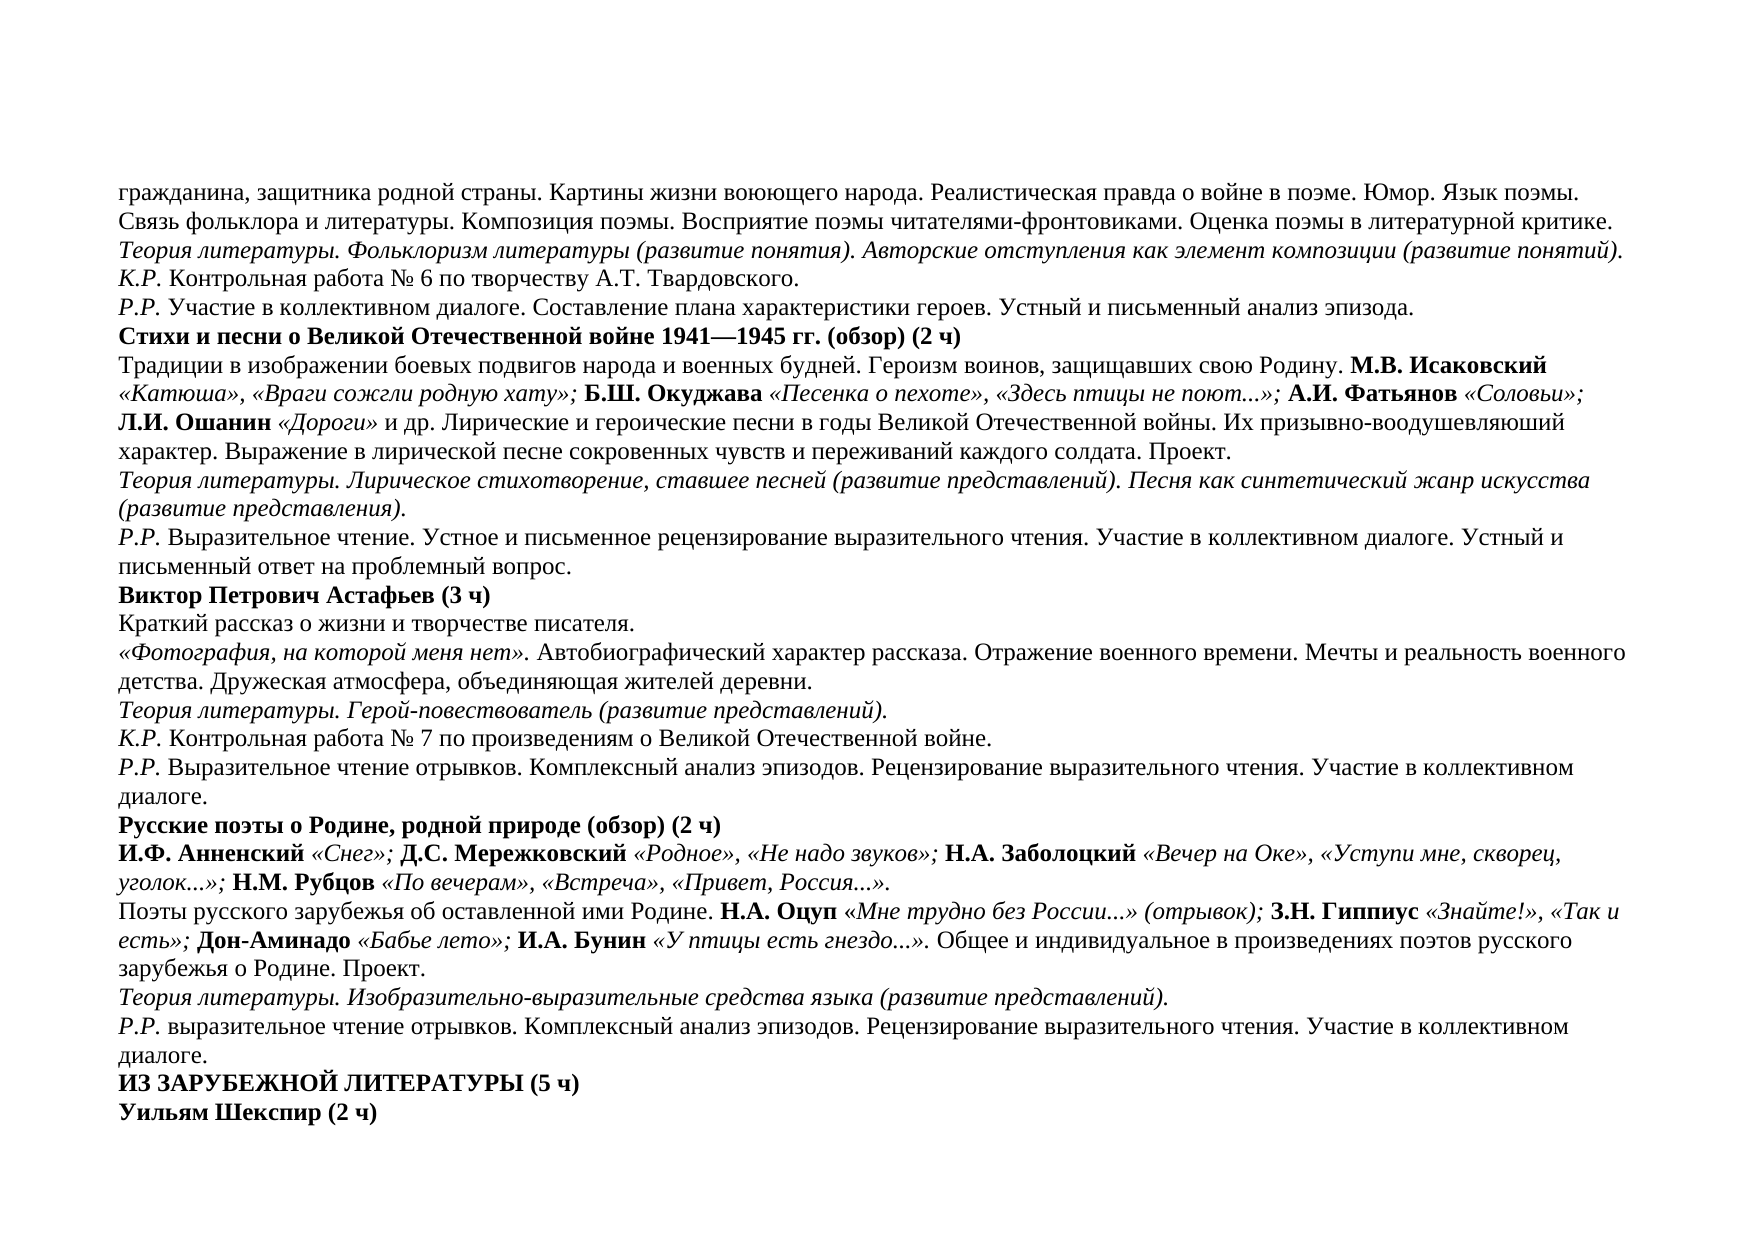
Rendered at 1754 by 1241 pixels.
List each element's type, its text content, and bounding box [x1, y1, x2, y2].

text Русские поэты о Родине, родной природе (обзор) (2 ч) [118, 810, 1636, 838]
text Виктор Петрович Астафьев (3 ч) [118, 580, 1636, 608]
text Теория литературы. Лирическое стихотворение, ставшее песней (развитие представлений). Песня как синтетический жанр искусства (развитие представления). [118, 465, 1636, 522]
text К.Р. Контрольная работа № 6 по творчеству А.Т. Твардовского. [118, 263, 1636, 292]
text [118, 177, 1636, 235]
text P.P. Выразительное чтение отрывков. Комплексный анализ эпизодов. Рецензирование выразительного чтения. Участие в коллективном диалоге. [118, 752, 1636, 810]
text P.P. Участие в коллективном диалоге. Составление плана характеристики героев. Устный и письменный анализ эпизода. [118, 292, 1636, 321]
text К.Р. Контрольная работа № 7 по произведениям о Великой Отечественной войне. [118, 723, 1636, 752]
text «Фотография, на которой меня нет». Автобиографический характер рассказа. Отражение военного времени. Мечты и реальность военного детства. Дружеская атмосфера, объединяющая жителей деревни. [118, 637, 1636, 695]
text Теория литературы. Фольклоризм литературы (развитие понятия). Авторские отступления как элемент композиции (развитие понятий). [118, 235, 1636, 263]
text P.P. выразительное чтение отрывков. Комплексный анализ эпизодов. Рецензирование выразительного чтения. Участие в коллективном диалоге. [118, 1011, 1636, 1068]
text P.P. Выразительное чтение. Устное и письменное рецензирование выразительного чтения. Участие в коллективном диалоге. Устный и письменный ответ на проблемный вопрос. [118, 522, 1636, 580]
text Поэты русского зарубежья об оставленной ими Родине. Н.А. Оцуп «Мне трудно без России...» (отрывок); З.Н. Гиппиус «Знайте!», «Так и есть»; Дон-Аминадо «Бабье лето»; И.А. Бунин «У птицы есть гнездо...». Общее и индивидуальное в произведениях поэтов русского зарубежья о Родине. Проект. [118, 896, 1636, 982]
text И.Ф. Анненский «Снег»; Д.С. Мережковский «Родное», «Не надо звуков»; Н.А. Заболоцкий «Вечер на Оке», «Уступи мне, скворец, уголок...»; Н.М. Рубцов «По вечерам», «Встреча», «Привет, Россия...». [118, 838, 1636, 896]
text ИЗ ЗАРУБЕЖНОЙ ЛИТЕРАТУРЫ (5 ч) [118, 1068, 1636, 1097]
text Теория литературы. Изобразительно-выразительные средства языка (развитие представлений). [118, 982, 1636, 1011]
text Теория литературы. Герой-повествователь (развитие представлений). [118, 695, 1636, 723]
text Краткий рассказ о жизни и творчестве писателя. [118, 608, 1636, 637]
text Уильям Шекспир (2 ч) [118, 1097, 1636, 1126]
text Стихи и песни о Великой Отечественной войне 1941—1945 гг. (обзор) (2 ч) [118, 321, 1636, 350]
text Традиции в изображении боевых подвигов народа и военных будней. Героизм воинов, защищавших свою Родину. М.В. Исаковский «Катюша», «Враги сожгли родную хату»; Б.Ш. Окуджава «Песенка о пехоте», «Здесь птицы не поют...»; А.И. Фатьянов «Соловьи»; Л.И. Ошанин «Дороги» и др. Лирические и героические песни в годы Великой Отечественной войны. Их призывно-воодушевляюший характер. Выражение в лирической песне сокровенных чувств и переживаний каждого солдата. Проект. [118, 350, 1636, 465]
